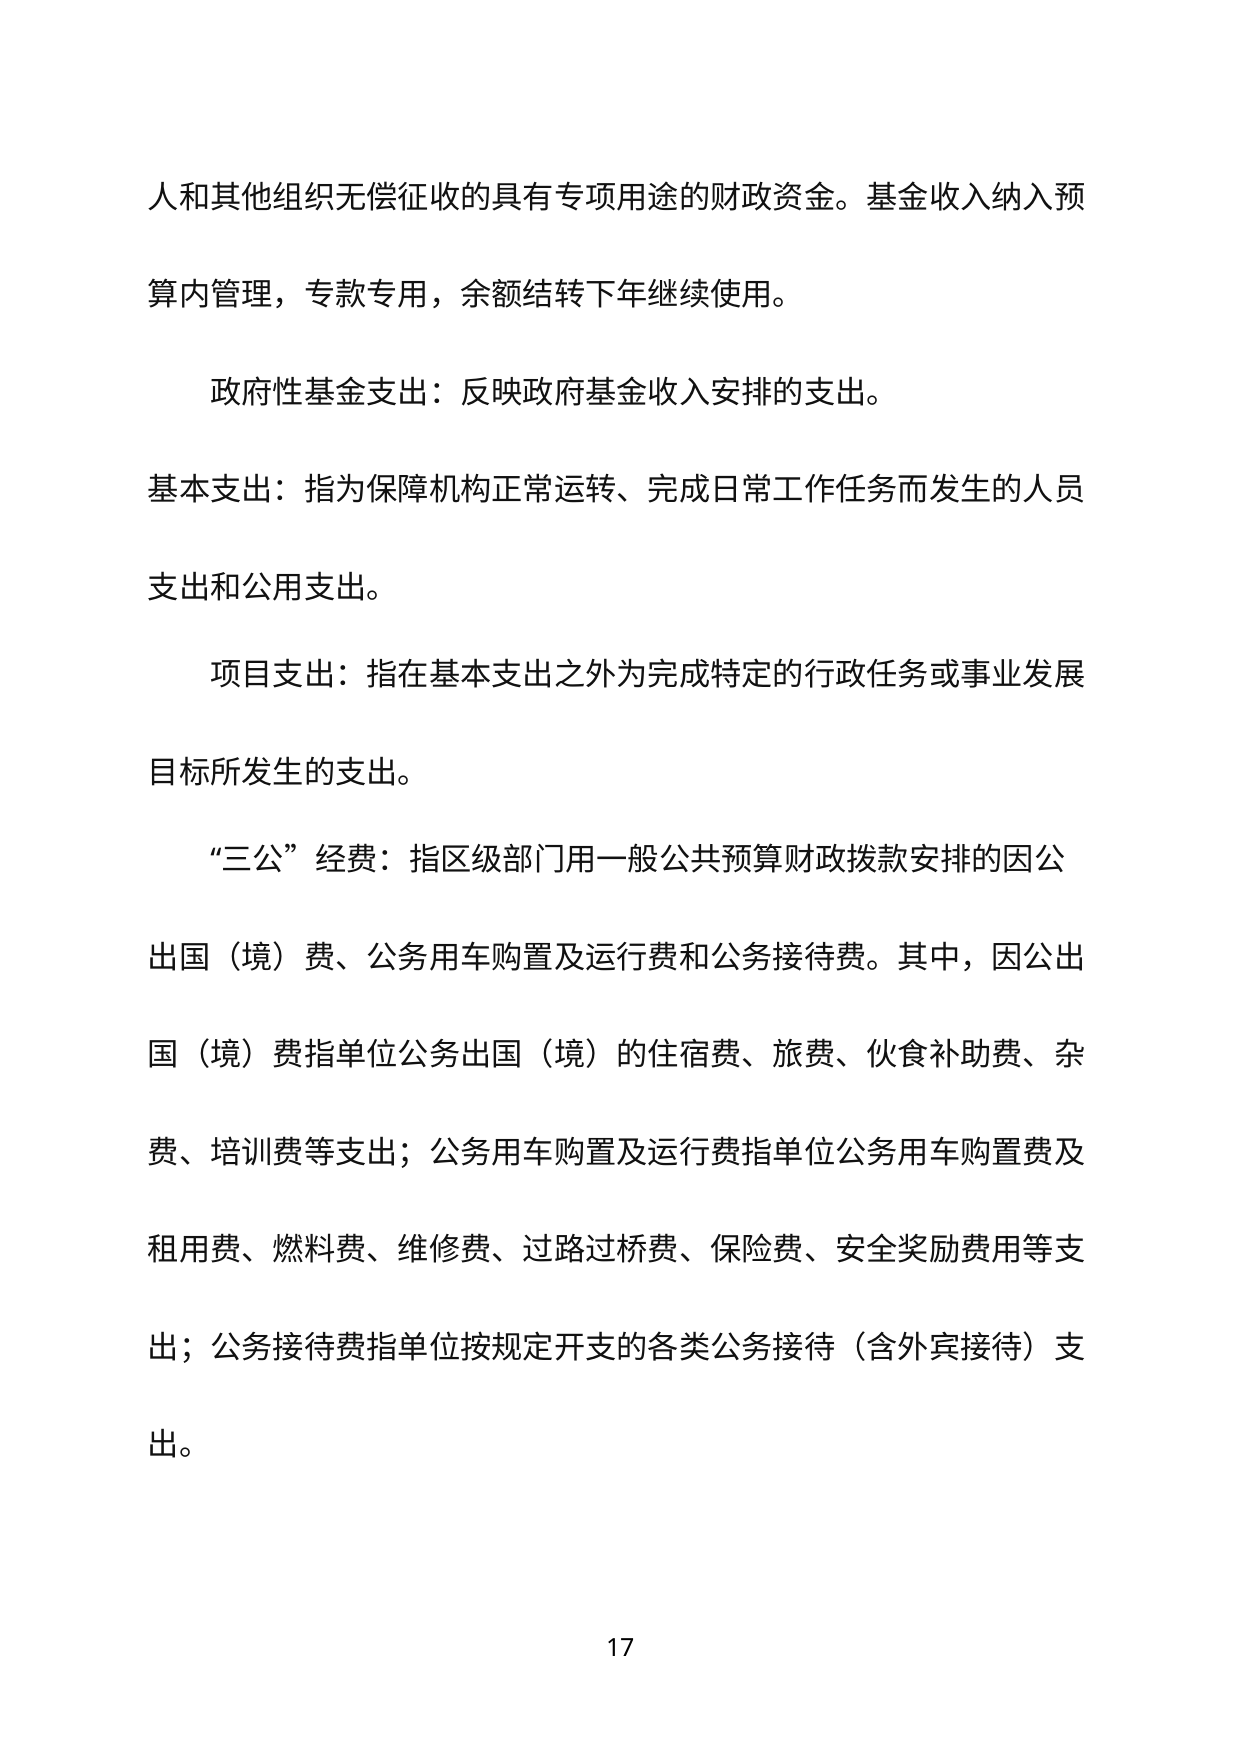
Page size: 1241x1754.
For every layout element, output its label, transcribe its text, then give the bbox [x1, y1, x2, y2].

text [148, 162, 1092, 617]
text “三公”经费：指区级部门用一般公共预算财政拨款安排的因公出国（境）费、公务用车购置及运行费和公务接待费。其中，因公出国（境）费指单位公务出国（境）的住宿费、旅费、伙食补助费、杂费、培训费等支出；公务用车购置及运行费指单位公务用车购置费及租用费、燃料费、维修费、过路过桥费、保险费、安全奖励费用等支出；公务接待费指单位按规定开支的各类公务接待（含外宾接待）支出。 [148, 825, 1092, 1475]
text 项目支出：指在基本支出之外为完成特定的行政任务或事业发展目标所发生的支出。 [148, 639, 1092, 802]
